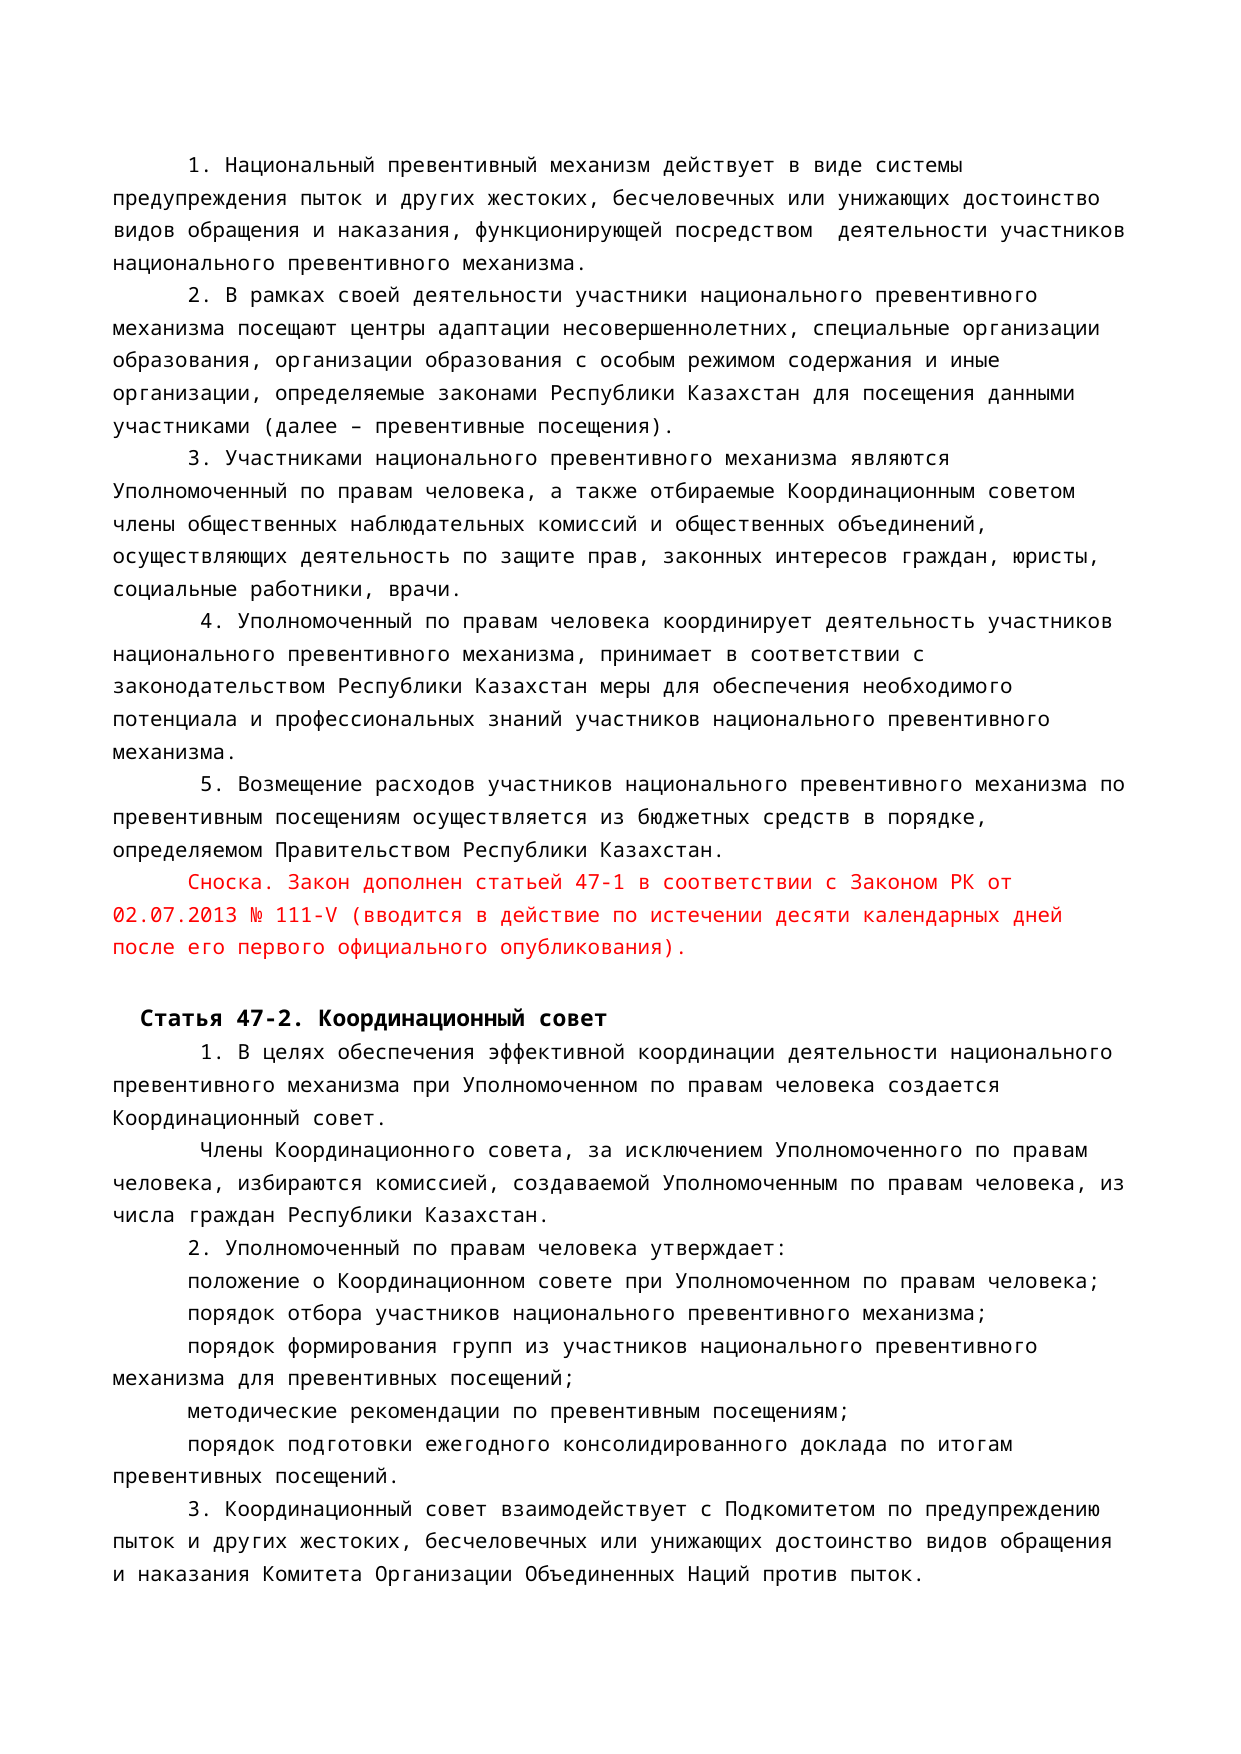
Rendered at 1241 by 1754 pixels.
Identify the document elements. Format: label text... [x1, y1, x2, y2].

text Члены Координационного совета, за исключением Уполномоченного по правам человека, избираются комиссией, создаваемой Уполномоченным по правам человека, из числа граждан Республики Казахстан. [112, 1135, 1128, 1229]
text 3. Участниками национального превентивного механизма являются Уполномоченный по правам человека, а также отбираемые Координационным советом члены общественных наблюдательных комиссий и общественных объединений, осуществляющих деятельность по защите прав, законных интересов граждан, юристы, социальные работники, врачи. [112, 443, 1128, 602]
text 3. Координационный совет взаимодействует с Подкомитетом по предупреждению пыток и других жестоких, бесчеловечных или унижающих достоинство видов обращения и наказания Комитета Организации Объединенных Наций против пыток. [112, 1494, 1128, 1588]
text порядок подготовки ежегодного консолидированного доклада по итогам превентивных посещений. [112, 1429, 1128, 1490]
text 1. Национальный превентивный механизм действует в виде системы предупреждения пыток и других жестоких, бесчеловечных или унижающих достоинство видов обращения и наказания, функционирующей посредством деятельности участников национального превентивного механизма. [112, 150, 1128, 276]
text 4. Уполномоченный по правам человека координирует деятельность участников национального превентивного механизма, принимает в соответствии с законодательством Республики Казахстан меры для обеспечения необходимого потенциала и профессиональных знаний участников национального превентивного механизма. [112, 606, 1128, 765]
text порядок формирования групп из участников национального превентивного механизма для превентивных посещений; [112, 1331, 1128, 1392]
text порядок отбора участников национального превентивного механизма; [112, 1298, 1128, 1327]
text Статья 47-2. Координационный совет [112, 1002, 1128, 1033]
text 5. Возмещение расходов участников национального превентивного механизма по превентивным посещениям осуществляется из бюджетных средств в порядке, определяемом Правительством Республики Казахстан. [112, 769, 1128, 863]
text положение о Координационном совете при Уполномоченном по правам человека; [112, 1266, 1128, 1294]
text Сноска. Закон дополнен статьей 47-1 в соответствии с Законом РК от 02.07.2013 № 111-V (вводится в действие по истечении десяти календарных дней после его первого официального опубликования). [112, 867, 1128, 997]
text методические рекомендации по превентивным посещениям; [112, 1396, 1128, 1424]
text 2. Уполномоченный по правам человека утверждает: [112, 1233, 1128, 1262]
text 2. В рамках своей деятельности участники национального превентивного механизма посещают центры адаптации несовершеннолетних, специальные организации образования, организации образования с особым режимом содержания и иные организации, определяемые законами Республики Казахстан для посещения данными участниками (далее – превентивные посещения). [112, 280, 1128, 439]
text 1. В целях обеспечения эффективной координации деятельности национального превентивного механизма при Уполномоченном по правам человека создается Координационный совет. [112, 1037, 1128, 1131]
